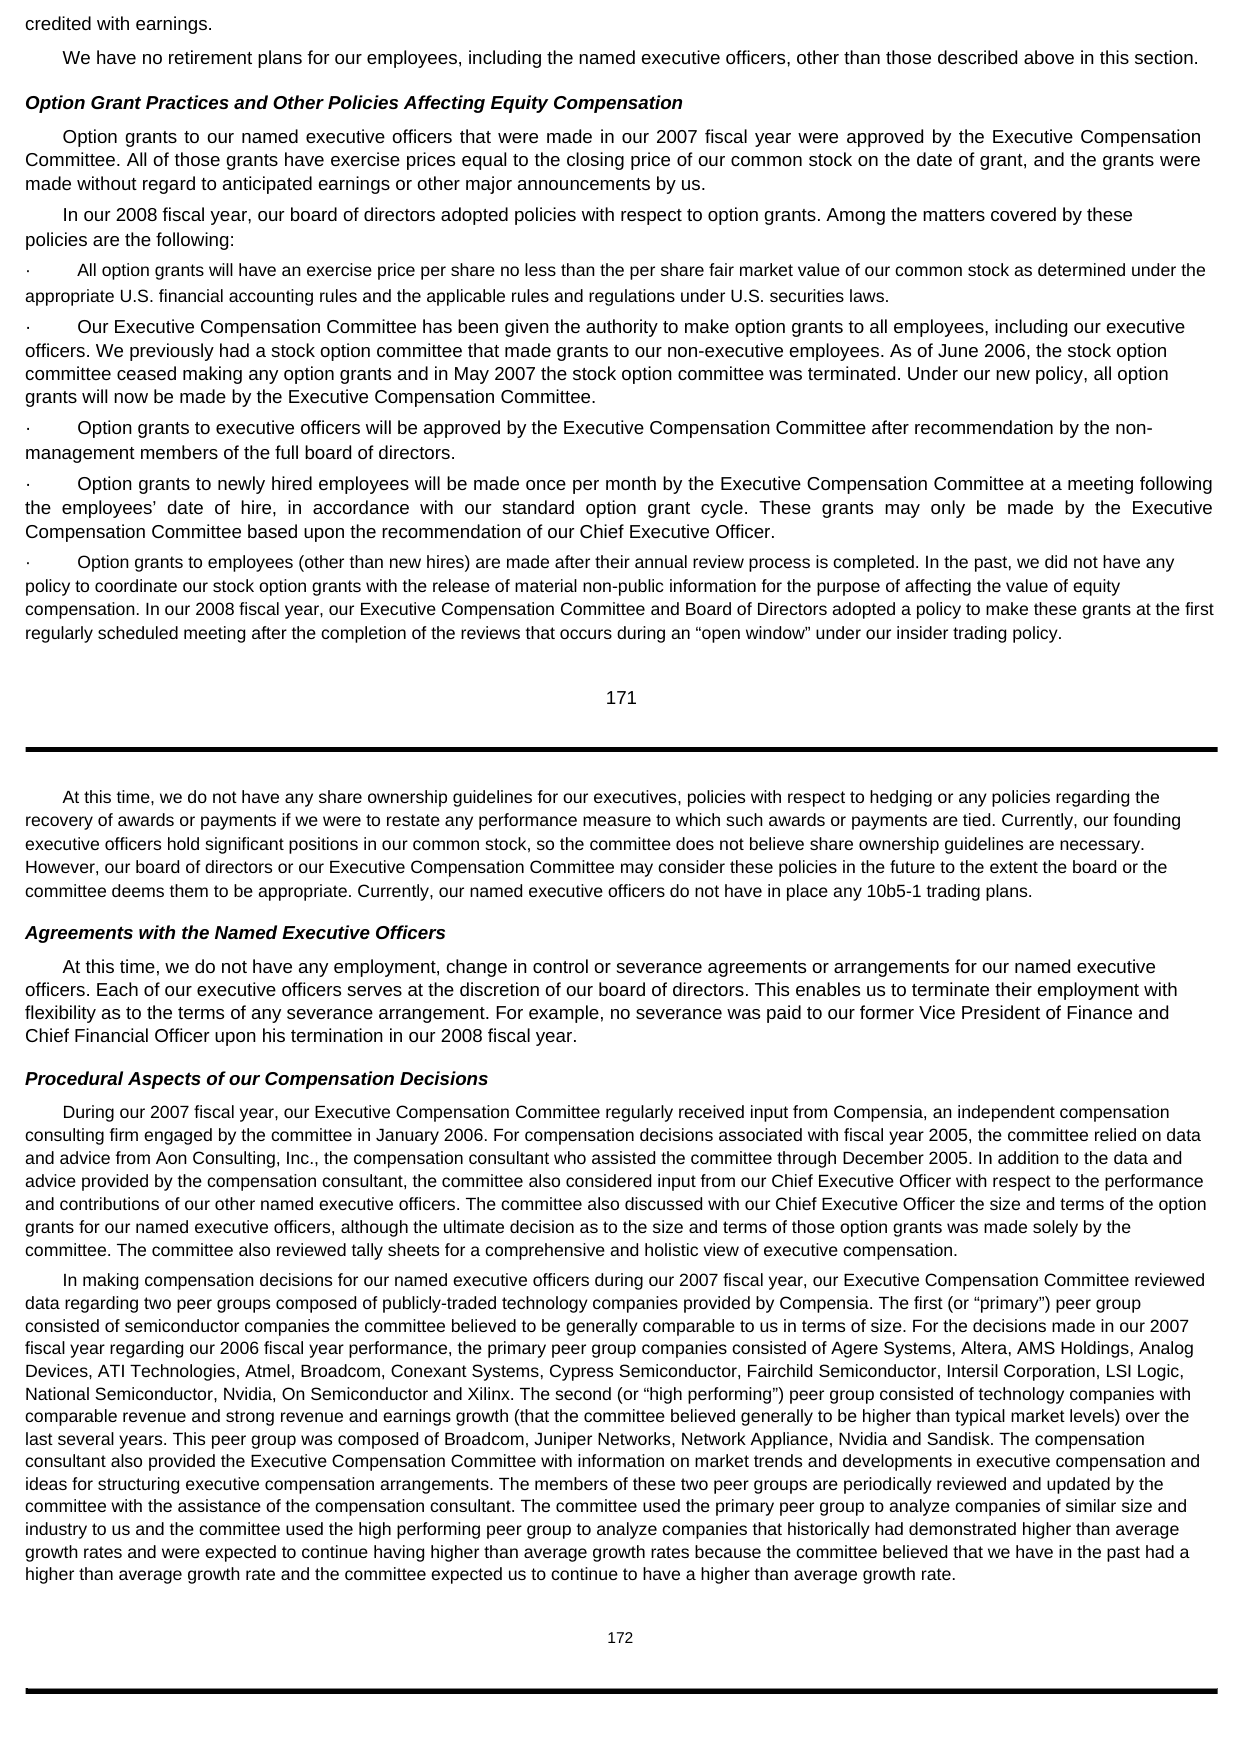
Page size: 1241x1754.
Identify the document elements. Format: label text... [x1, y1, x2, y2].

picture [25, 1688, 1218, 1694]
text Option grants to our named executive officers that were made in our 2007 fiscal year were approved by the Executive Compensation Committee. All of those grants have exercise prices equal to the closing price of our common stock on the date of grant, and the grants were made without regard to anticipated earnings or other major announcements by us. [25, 126, 1203, 194]
text In our 2008 fiscal year, our board of directors adopted policies with respect to option grants. Among the matters covered by these policies are the following: [25, 204, 1153, 250]
text 172 [25, 1628, 1215, 1646]
text Agreements with the Named Executive Officers [25, 922, 1215, 943]
text 171 [25, 687, 1217, 708]
list Option grants to executive officers will be approved by the Executive Compensation Committee after recommendation by the non-management members of the full board of directors. [25, 417, 1215, 463]
picture [25, 747, 1218, 752]
list Option grants to employees (other than new hires) are made after their annual review process is completed. In the past, we did not have any policy to coordinate our stock option grants with the release of material non-public information for the purpose of affecting the value of equity compensation. In our 2008 fiscal year, our Executive Compensation Committee and Board of Directors adopted a policy to make these grants at the first regularly scheduled meeting after the completion of the reviews that occurs during an “open window” under our insider trading policy. [25, 552, 1215, 643]
text In making compensation decisions for our named executive officers during our 2007 fiscal year, our Executive Compensation Committee reviewed data regarding two peer groups composed of publicly-traded technology companies provided by Compensia. The first (or “primary”) peer group consisted of semiconductor companies the committee believed to be generally comparable to us in terms of size. For the decisions made in our 2007 fiscal year regarding our 2006 fiscal year performance, the primary peer group companies consisted of Agere Systems, Altera, AMS Holdings, Analog Devices, ATI Technologies, Atmel, Broadcom, Conexant Systems, Cypress Semiconductor, Fairchild Semiconductor, Intersil Corporation, LSI Logic, National Semiconductor, Nvidia, On Semiconductor and Xilinx. The second (or “high performing”) peer group consisted of technology companies with comparable revenue and strong revenue and earnings growth (that the committee believed generally to be higher than typical market levels) over the last several years. This peer group was composed of Broadcom, Juniper Networks, Network Appliance, Nvidia and Sandisk. The compensation consultant also provided the Executive Compensation Committee with information on market trends and developments in executive compensation and ideas for structuring executive compensation arrangements. The members of these two peer groups are periodically reviewed and updated by the committee with the assistance of the compensation consultant. The committee used the primary peer group to analyze companies of similar size and industry to us and the committee used the high performing peer group to analyze companies that historically had demonstrated higher than average growth rates and were expected to continue having higher than average growth rates because the committee believed that we have in the past had a higher than average growth rate and the committee expected us to continue to have a higher than average growth rate. [25, 1270, 1211, 1584]
list Option grants to newly hired employees will be made once per month by the Executive Compensation Committee at a meeting following the employees’ date of hire, in accordance with our standard option grant cycle. These grants may only be made by the Executive Compensation Committee based upon the recommendation of our Chief Executive Officer. [25, 473, 1215, 542]
text During our 2007 fiscal year, our Executive Compensation Committee regularly received input from Compensia, an independent compensation consulting firm engaged by the committee in January 2006. For compensation decisions associated with fiscal year 2005, the committee relied on data and advice from Aon Consulting, Inc., the compensation consultant who assisted the committee through December 2005. In addition to the data and advice provided by the compensation consultant, the committee also considered input from our Chief Executive Officer with respect to the performance and contributions of our other named executive officers. The committee also discussed with our Chief Executive Officer the size and terms of the option grants for our named executive officers, although the ultimate decision as to the size and terms of those option grants was made solely by the committee. The committee also reviewed tally sheets for a comprehensive and holistic view of executive compensation. [25, 1102, 1215, 1260]
text At this time, we do not have any employment, change in control or severance agreements or arrangements for our named executive officers. Each of our executive officers serves at the discretion of our board of directors. This enables us to terminate their employment with flexibility as to the terms of any severance arrangement. For example, no severance was paid to our former Vice President of Finance and Chief Financial Officer upon his termination in our 2008 fiscal year. [25, 956, 1207, 1047]
text Procedural Aspects of our Compensation Decisions [25, 1068, 1215, 1089]
list All option grants will have an exercise price per share no less than the per share fair market value of our common stock as determined under the appropriate U.S. financial accounting rules and the applicable rules and regulations under U.S. securities laws. [25, 260, 1215, 307]
text We have no retirement plans for our employees, including the named executive officers, other than those described above in this section. [62, 47, 1215, 68]
list Our Executive Compensation Committee has been given the authority to make option grants to all employees, including our executive officers. We previously had a stock option committee that made grants to our non-executive employees. As of June 2006, the stock option committee ceased making any option grants and in May 2007 the stock option committee was terminated. Under our new policy, all option grants will now be made by the Executive Compensation Committee. [25, 316, 1215, 407]
text At this time, we do not have any share ownership guidelines for our executives, policies with respect to hedging or any policies regarding the recovery of awards or payments if we were to restate any performance measure to which such awards or payments are tied. Currently, our founding executive officers hold significant positions in our common stock, so the committee does not believe share ownership guidelines are necessary. However, our board of directors or our Executive Compensation Committee may consider these policies in the future to the extent the board or the committee deems them to be appropriate. Currently, our named executive officers do not have in place any 10b5-1 trading plans. [25, 787, 1213, 901]
text Option Grant Practices and Other Policies Affecting Equity Compensation [25, 92, 1215, 113]
text credited with earnings. [25, 13, 1215, 34]
